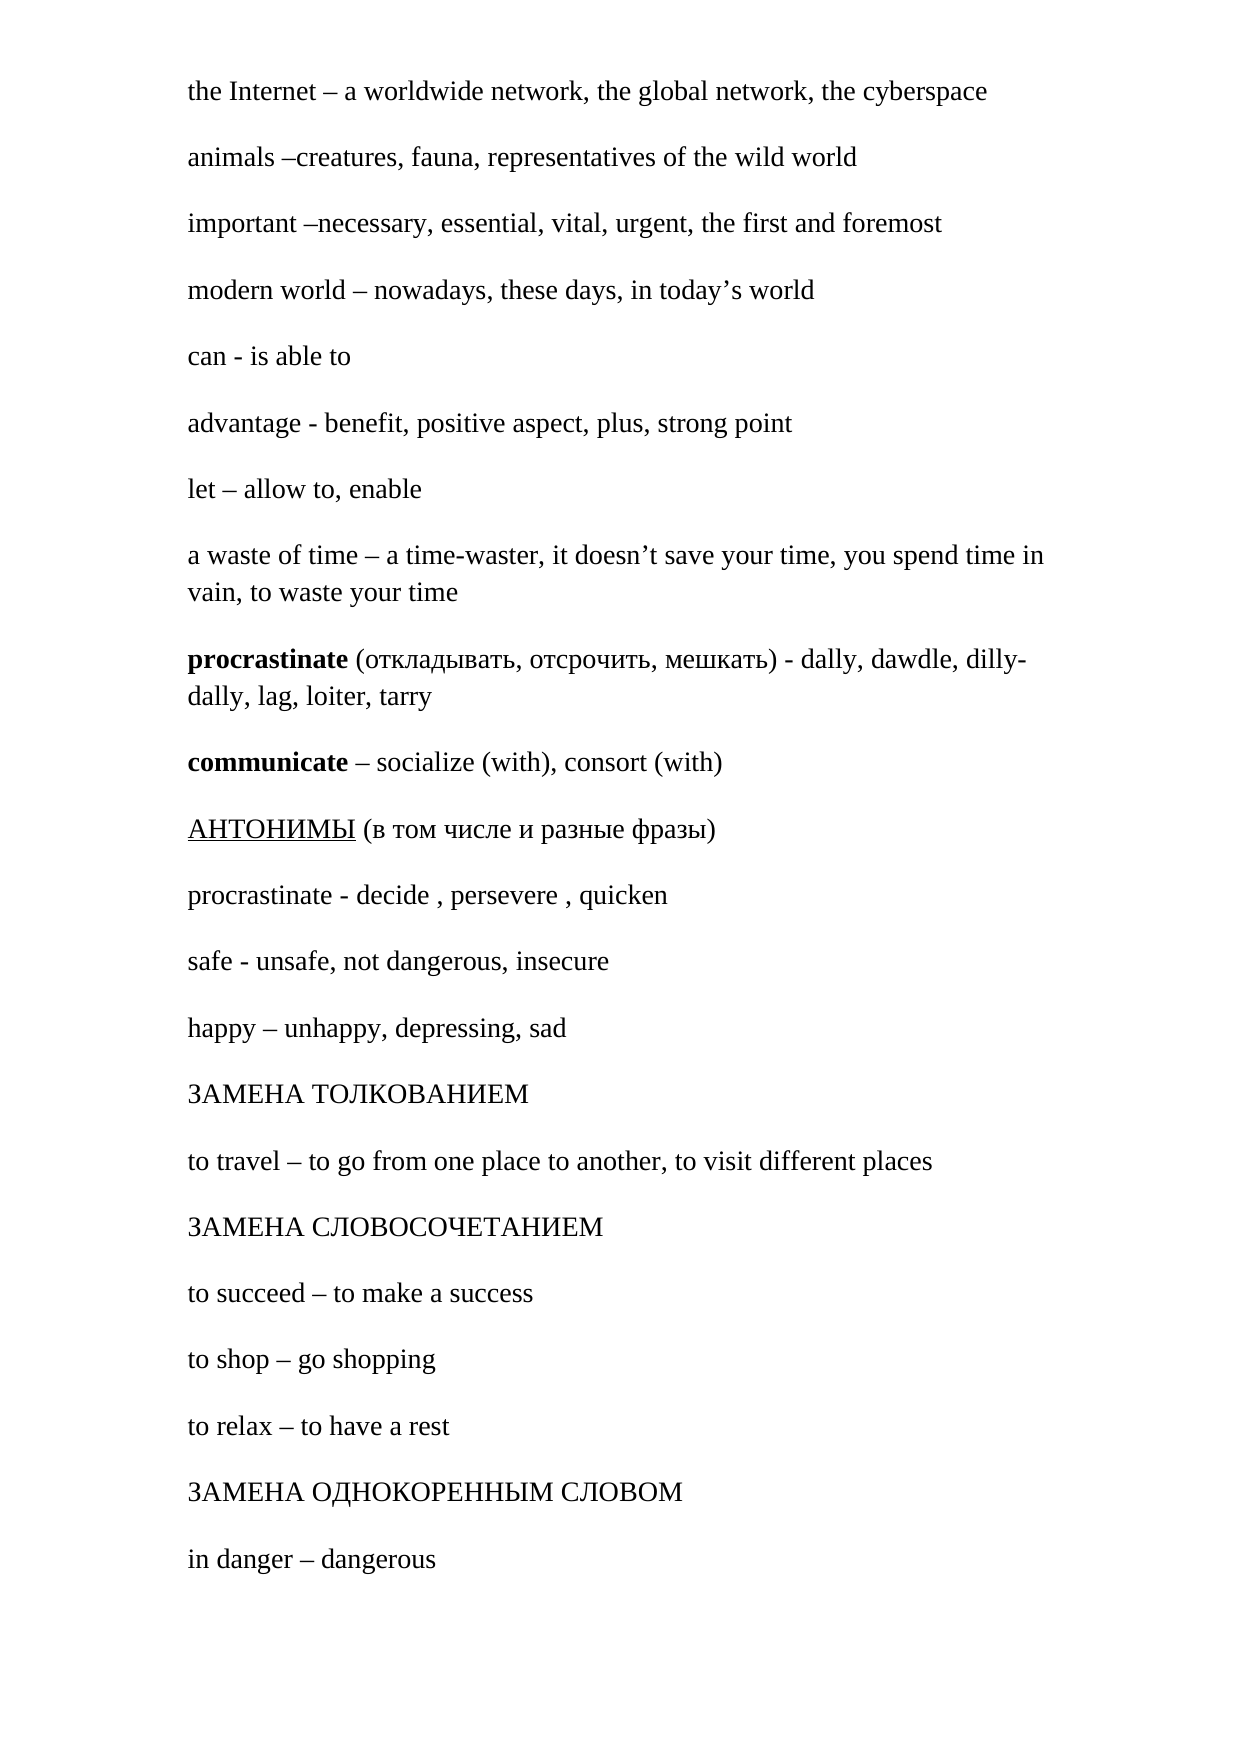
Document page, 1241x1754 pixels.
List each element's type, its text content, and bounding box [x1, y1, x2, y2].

text to succeed – to make a success [187, 1276, 1053, 1309]
text animals –creatures, fauna, representatives of the wild world [187, 140, 1053, 173]
text ЗАМЕНА ТОЛКОВАНИЕМ [187, 1077, 1053, 1109]
text the Internet – a worldwide network, the global network, the cyberspace [187, 74, 1053, 106]
text procrastinate (откладывать, отсрочить, мешкать) - dally, dawdle, dilly-dally, lag, loiter, tarry [187, 642, 1053, 711]
text to travel – to go from one place to another, to visit different places [187, 1143, 1053, 1176]
text can - is able to [187, 339, 1053, 372]
text a waste of time – a time-waster, it doesn’t save your time, you spend time in vain, to waste your time [187, 538, 1053, 608]
text to relax – to have a rest [187, 1409, 1053, 1441]
text advantage - benefit, positive aspect, plus, strong point [187, 406, 1053, 438]
text in danger – dangerous [187, 1542, 1053, 1574]
text important –necessary, essential, vital, urgent, the first and foremost [187, 207, 1053, 239]
text communicate – socialize (with), consort (with) [187, 745, 1053, 778]
text ЗАМЕНА СЛОВОСОЧЕТАНИЕМ [187, 1210, 1053, 1242]
text safe - unsafe, not dangerous, insecure [187, 944, 1053, 977]
text modern world – nowadays, these days, in today’s world [187, 273, 1053, 305]
text let – allow to, enable [187, 472, 1053, 504]
text to shop – go shopping [187, 1343, 1053, 1375]
text АНТОНИМЫ (в том числе и разные фразы) [187, 812, 1053, 844]
text happy – unhappy, depressing, sad [187, 1011, 1053, 1043]
text procrastinate - decide , persevere , quicken [187, 878, 1053, 911]
text ЗАМЕНА ОДНОКОРЕННЫМ СЛОВОМ [187, 1475, 1053, 1508]
